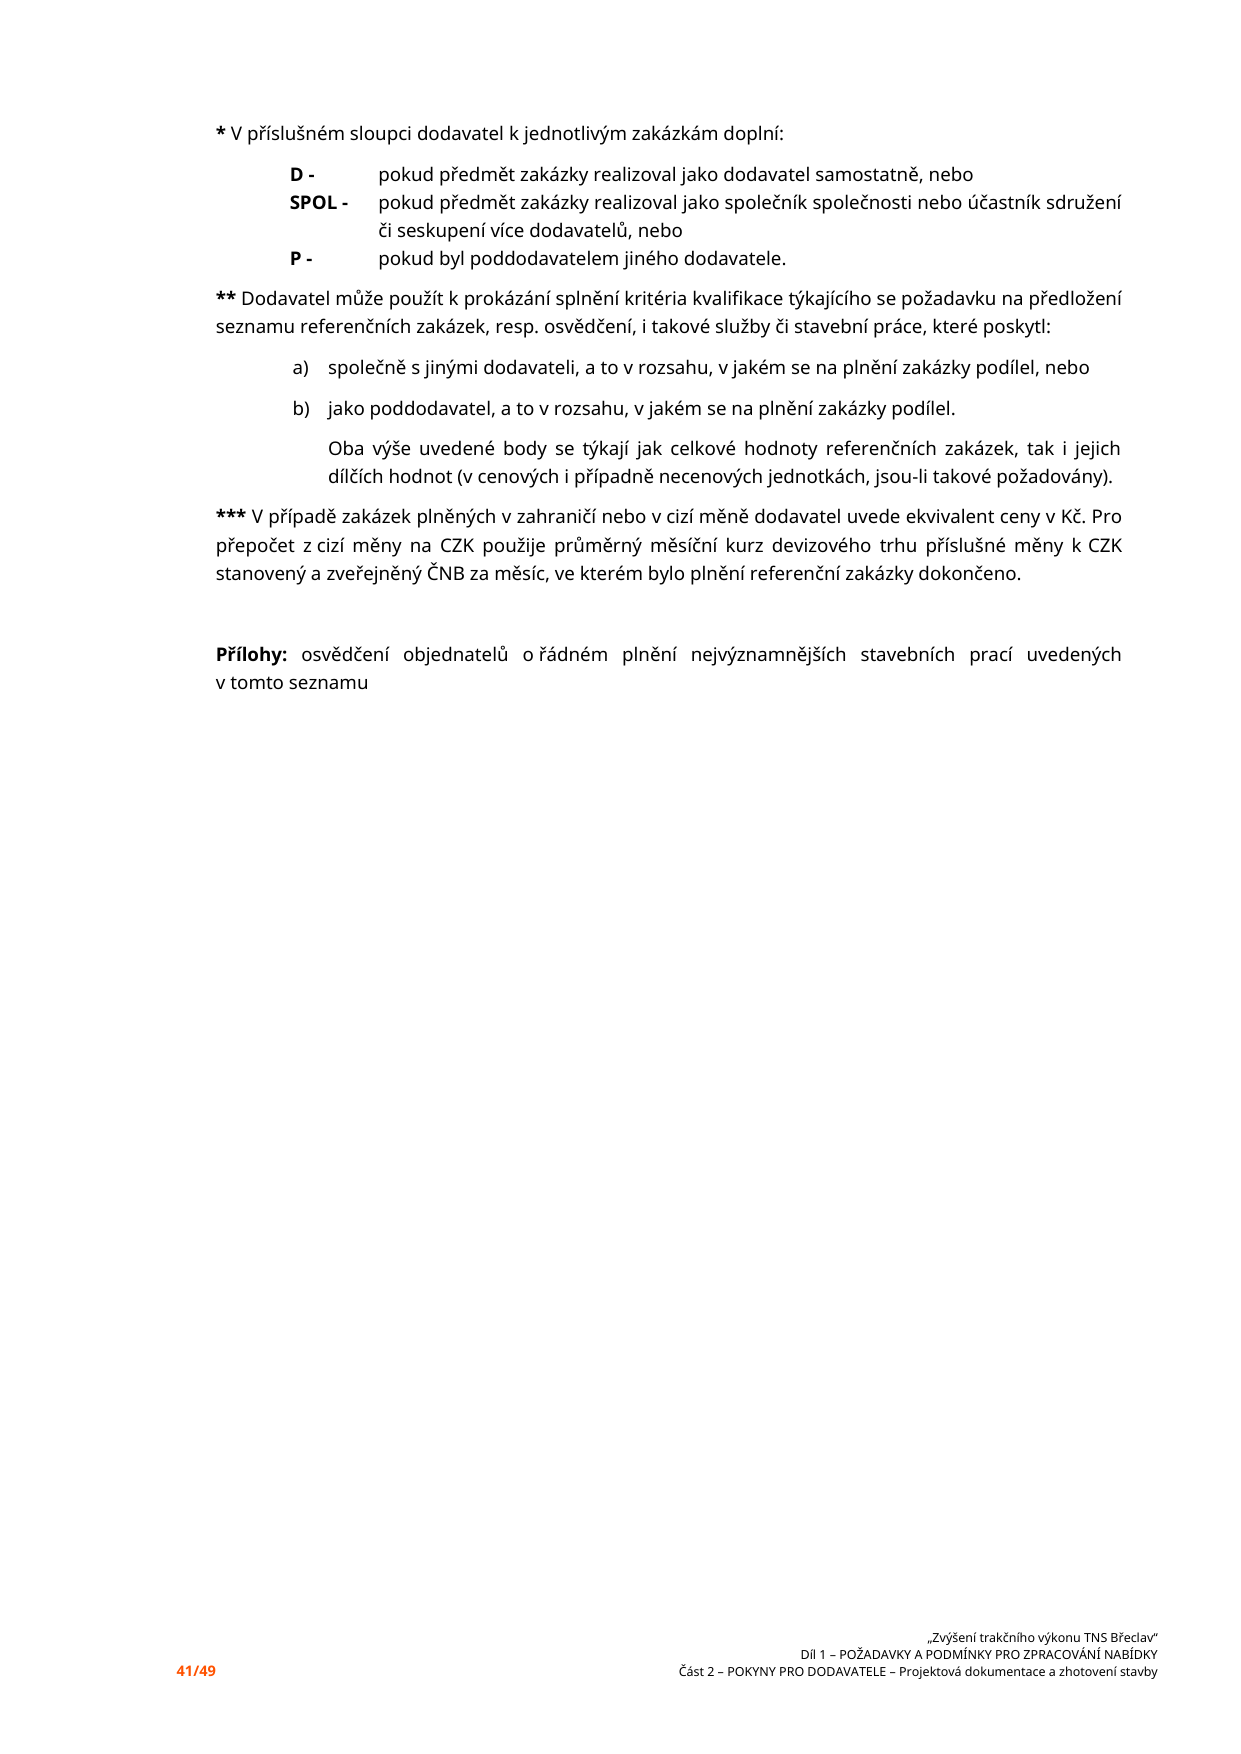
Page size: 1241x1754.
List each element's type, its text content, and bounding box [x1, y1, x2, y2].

list Oba výše uvedené body se týkají jak celkové hodnoty referenčních zakázek, tak i jejich dílčích hodnot (v cenových i případně necenových jednotkách, jsou-li takové požadovány). [328, 435, 1122, 489]
text * V příslušném sloupci dodavatel k jednotlivým zakázkám doplní: [216, 121, 1122, 146]
text P - pokud byl poddodavatelem jiného dodavatele. [289, 245, 1122, 271]
text D - pokud předmět zakázky realizoval jako dodavatel samostatně, nebo [289, 161, 1122, 187]
text *** V případě zakázek plněných v zahraničí nebo v cizí měně dodavatel uvede ekvivalent ceny v Kč. Pro přepočet z cizí měny na CZK použije průměrný měsíční kurz devizového trhu příslušné měny k CZK stanovený a zveřejněný ČNB za měsíc, ve kterém bylo plnění referenční zakázky dokončeno. [216, 504, 1122, 585]
text ** Dodavatel může použít k prokázání splnění kritéria kvalifikace týkajícího se požadavku na předložení seznamu referenčních zakázek, resp. osvědčení, i takové služby či stavební práce, které poskytl: [216, 286, 1122, 339]
text Přílohy: osvědčení objednatelů o řádném plnění nejvýznamnějších stavebních prací uvedených v tomto seznamu [216, 641, 1122, 694]
text SPOL - pokud předmět zakázky realizoval jako společník společnosti nebo účastník sdružení či seskupení více dodavatelů, nebo [289, 189, 1122, 243]
text jako poddodavatel, a to v rozsahu, v jakém se na plnění zakázky podílel. [292, 395, 1122, 420]
list společně s jinými dodavateli, a to v rozsahu, v jakém se na plnění zakázky podílel, nebo [292, 354, 1122, 380]
